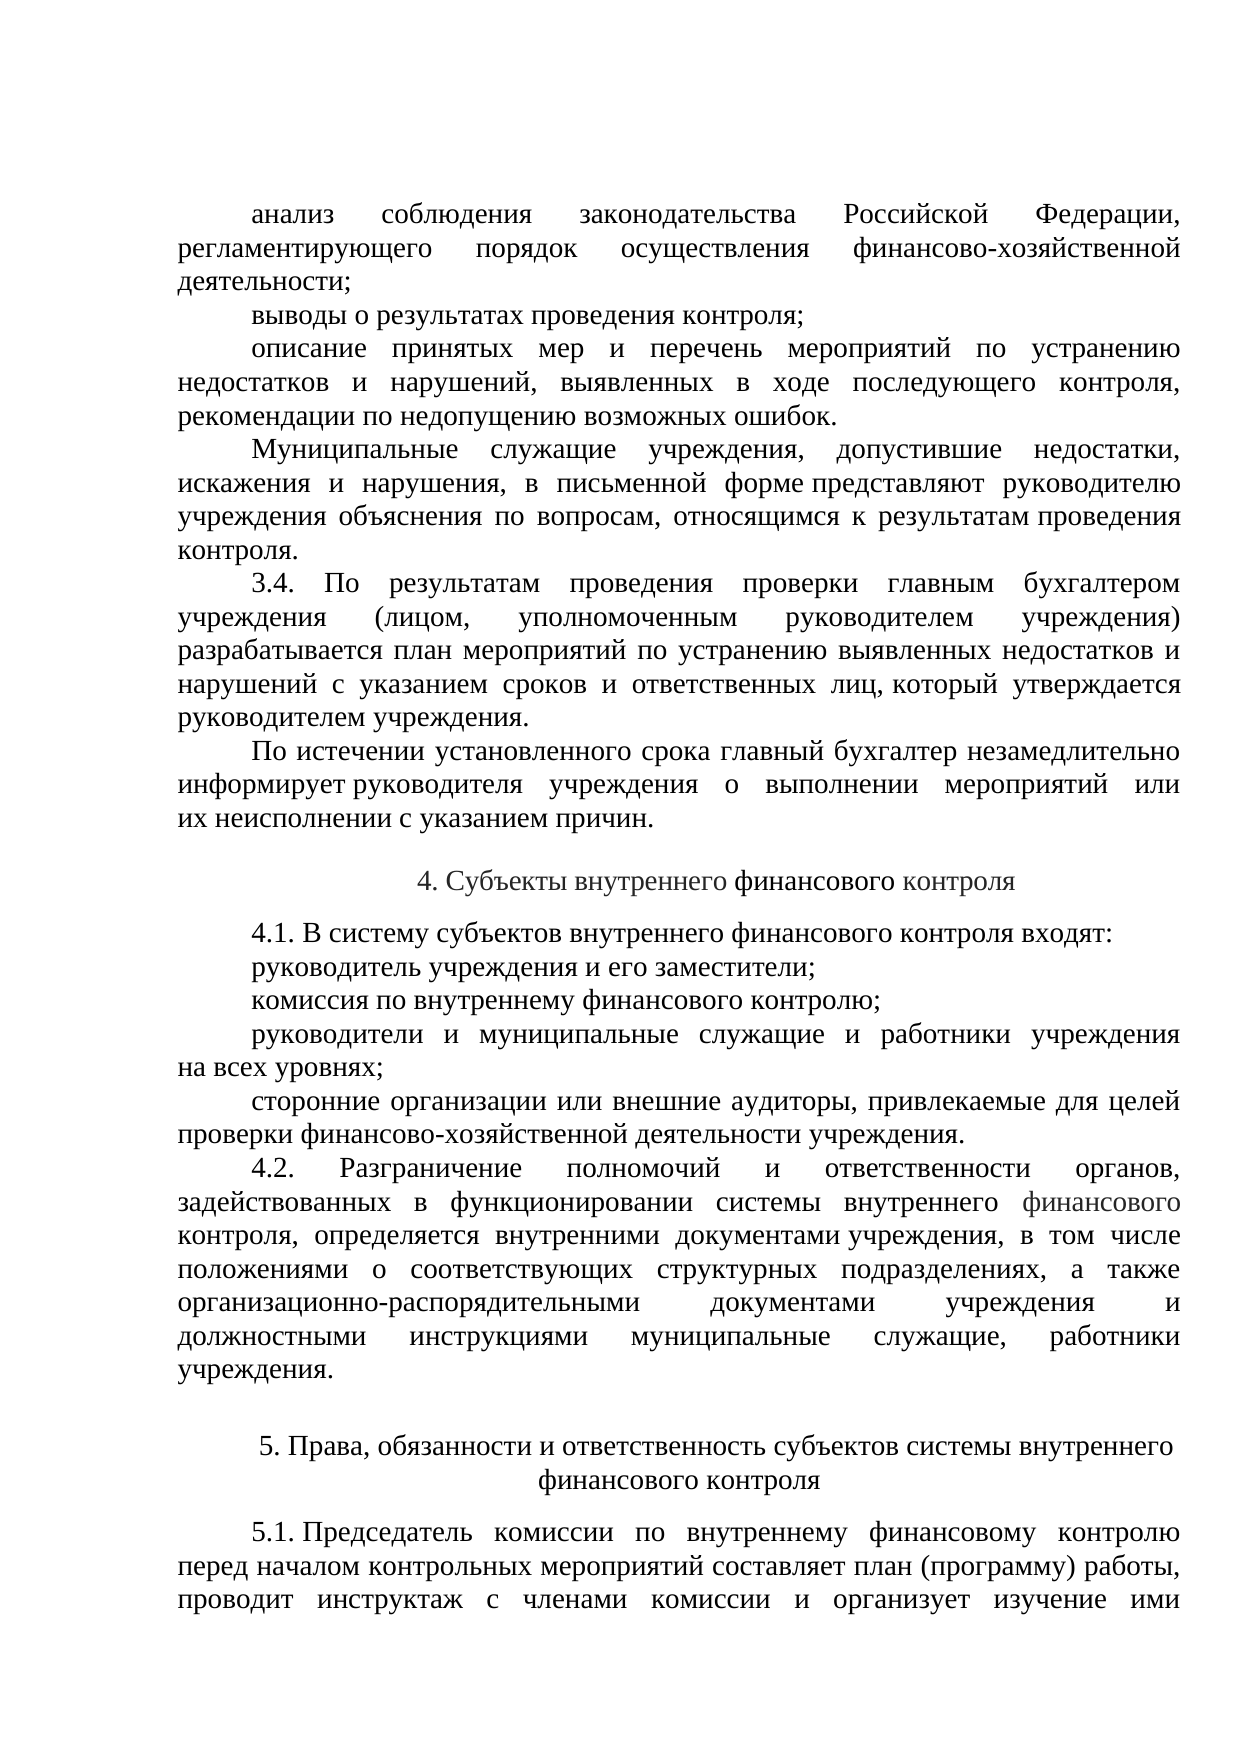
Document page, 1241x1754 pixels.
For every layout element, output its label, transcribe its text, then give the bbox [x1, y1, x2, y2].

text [177, 1514, 1181, 1615]
text 3.4. По результатам проведения проверки главным бухгалтером учреждения (лицом, уполномоченным руководителем учреждения) разрабатывается план мероприятий по устранению выявленных недостатков и нарушений с указанием сроков и ответственных лиц, который утверждается руководителем учреждения. [177, 565, 1181, 733]
text анализ соблюдения законодательства Российской Федерации, регламентирующего порядок осуществления финансово-хозяйственной деятельности; [177, 196, 1181, 297]
text Муниципальные служащие учреждения, допустившие недостатки, искажения и нарушения, в письменной форме представляют руководителю учреждения объяснения по вопросам, относящимся к результатам проведения контроля. [177, 431, 1181, 565]
text 4.1. В систему субъектов внутреннего финансового контроля входят: [177, 915, 1181, 949]
text комиссия по внутреннему финансового контролю; [177, 982, 1162, 1016]
text выводы о результатах проведения контроля; [177, 297, 1181, 331]
text По истечении установленного срока главный бухгалтер незамедлительно информирует руководителя учреждения о выполнении мероприятий или их неисполнении с указанием причин. [177, 733, 1181, 834]
text руководители и муниципальные служащие и работники учреждения на всех уровнях; [177, 1016, 1181, 1083]
text 4.2. Разграничение полномочий и ответственности органов, задействованных в функционировании системы внутреннего финансового контроля, определяется внутренними документами учреждения, в том числе положениями о соответствующих структурных подразделениях, а также организационно-распорядительными документами учреждения и должностными инструкциями муниципальные служащие, работники учреждения. [177, 1150, 1181, 1385]
text описание принятых мер и перечень мероприятий по устранению недостатков и нарушений, выявленных в ходе последующего контроля, рекомендации по недопущению возможных ошибок. [177, 331, 1181, 431]
text руководитель учреждения и его заместители; [177, 949, 1162, 982]
text 5. Права, обязанности и ответственность субъектов системы внутреннего финансового контроля [177, 1428, 1181, 1495]
text сторонние организации или внешние аудиторы, привлекаемые для целей проверки финансово-хозяйственной деятельности учреждения. [177, 1083, 1181, 1150]
text 4. Субъекты внутреннего финансового контроля [177, 834, 1181, 896]
